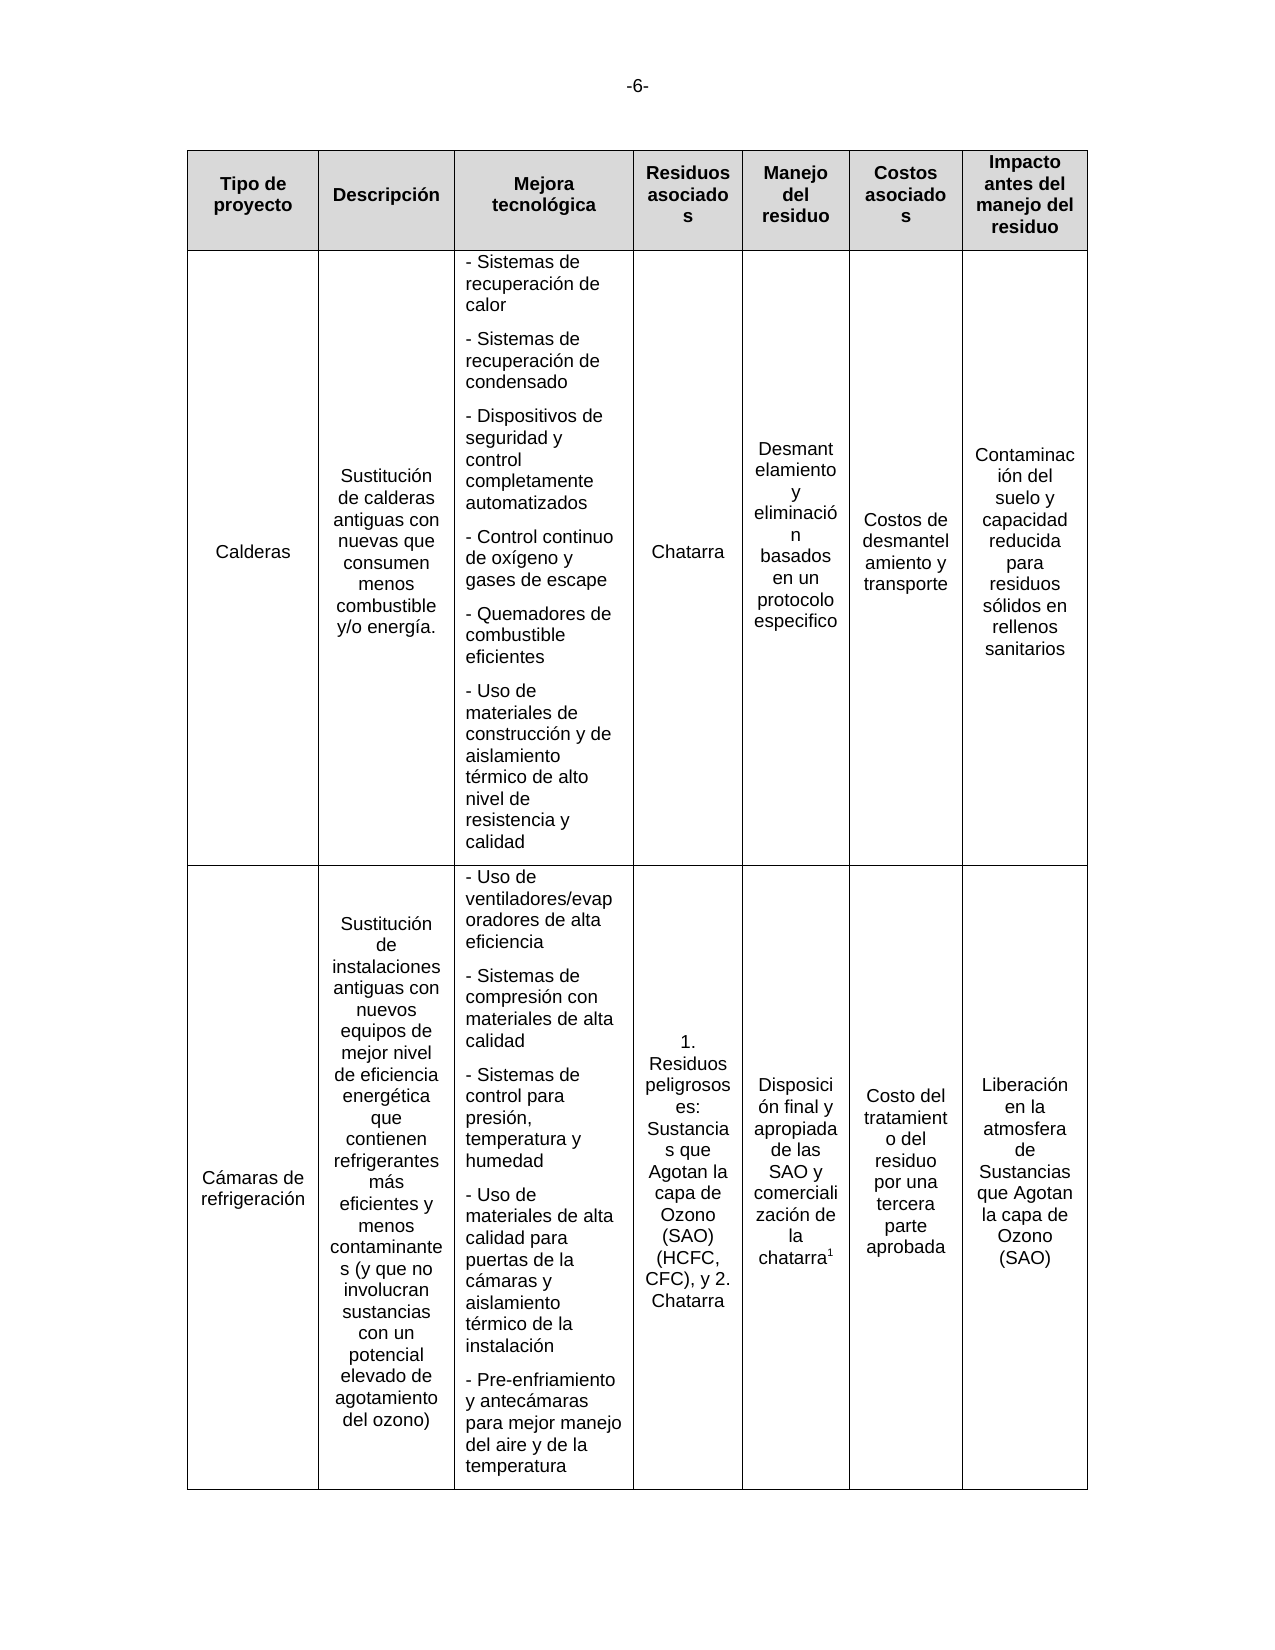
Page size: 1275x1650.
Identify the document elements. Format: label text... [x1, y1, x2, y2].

table_cell Sustitución de calderas antiguas con nuevas que consumen menos combustible y/o energía. [319, 251, 454, 865]
table_cell Costo del tratamiento del residuo por una tercera parte aprobada [850, 866, 962, 1489]
table_header Residuos asociados [634, 151, 742, 250]
table_cell Desmantelamiento y eliminación basados en un protocolo especifico [743, 251, 849, 865]
table_header Mejora tecnológica [455, 151, 633, 250]
table_cell Disposición final y apropiada de las SAO y comercialización de la chatarra1 [743, 866, 849, 1489]
table_header Tipo de proyecto [188, 151, 318, 250]
table_header Impacto antes del manejo del residuo [963, 151, 1087, 250]
table_cell Sustitución de instalaciones antiguas con nuevos equipos de mejor nivel de eficiencia energética que contienen refrigerantes más eficientes y menos contaminantes (y que no involucran sustancias con un potencial elevado de agotamiento del ozono) [319, 866, 454, 1489]
table_cell Chatarra [634, 251, 742, 865]
table_cell Costos de desmantelamiento y transporte [850, 251, 962, 865]
table_header Descripción [319, 151, 454, 250]
table_header Costos asociados [850, 151, 962, 250]
table_cell Cámaras de refrigeración [188, 866, 318, 1489]
table_cell Contaminación del suelo y capacidad reducida para residuos sólidos en rellenos sanitarios [963, 251, 1087, 865]
table_cell - Uso de ventiladores/evaporadores de alta eficiencia - Sistemas de compresión con materiales de alta calidad - Sistemas de control para presión, temperatura y humedad - Uso de materiales de alta calidad para puertas de la cámaras y aislamiento térmico de la instalación - Pre-enfriamiento y antecámaras para mejor manejo del aire y de la temperatura [455, 866, 633, 1489]
table_cell Calderas [188, 251, 318, 865]
table_cell - Sistemas de recuperación de calor - Sistemas de recuperación de condensado - Dispositivos de seguridad y control completamente automatizados - Control continuo de oxígeno y gases de escape - Quemadores de combustible eficientes - Uso de materiales de construcción y de aislamiento térmico de alto nivel de resistencia y calidad [455, 251, 633, 865]
table_header Manejo del residuo [743, 151, 849, 250]
table_cell 1. Residuos peligrosos es: Sustancias que Agotan la capa de Ozono (SAO) (HCFC, CFC), y 2. Chatarra [634, 866, 742, 1489]
table_cell Liberación en la atmosfera de Sustancias que Agotan la capa de Ozono (SAO) [963, 866, 1087, 1489]
